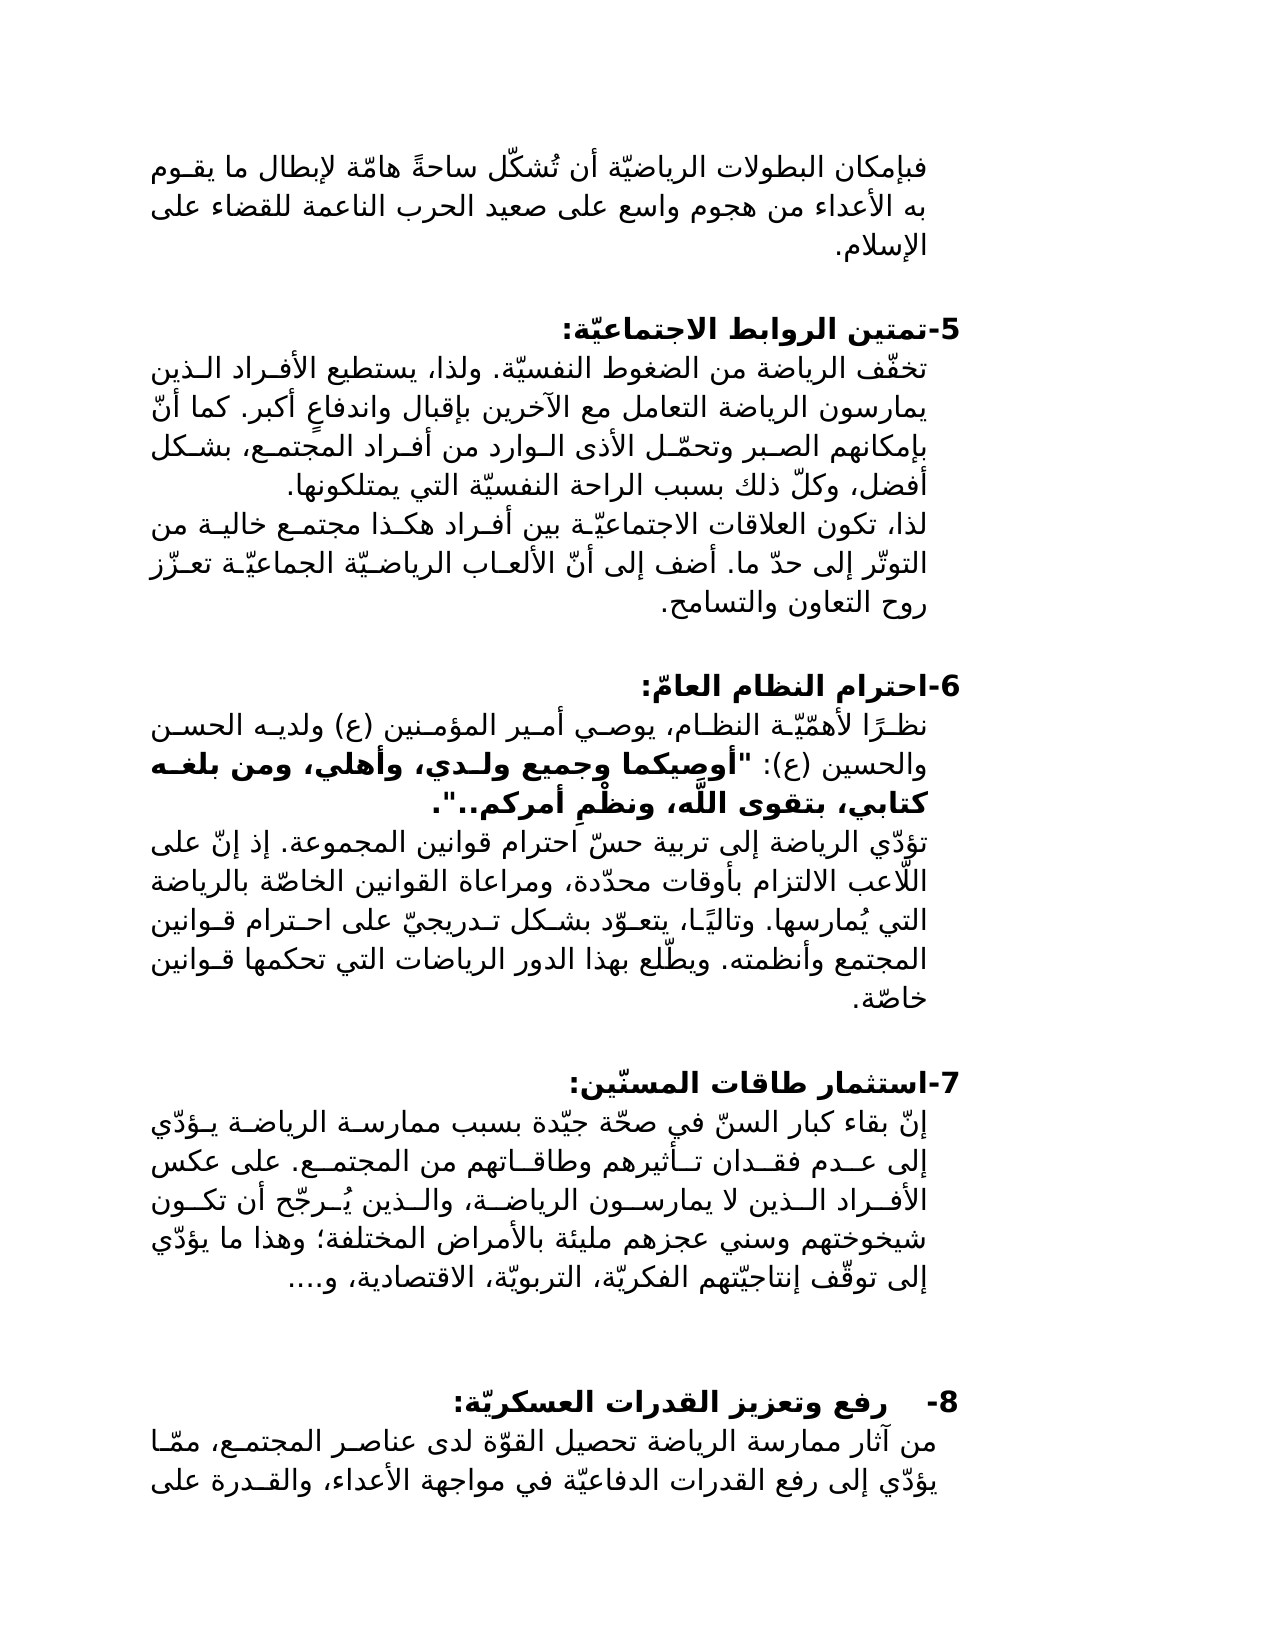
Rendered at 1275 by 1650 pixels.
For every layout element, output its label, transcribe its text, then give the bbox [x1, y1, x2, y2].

text لذا، تكون العلاقات الاجتماعيّة بين أفراد هكذا مجتمع خالية من التوتّر إلى حدّ ما. أضف إلى أنّ الألعاب الرياضيّة الجماعيّة تعزّز روح التعاون والتسامح. [150, 507, 928, 619]
text فبإمكان البطولات الرياضيّة أن تُشكّل ساحةً هامّة لإبطال ما يقوم به الأعداء من هجوم واسع على صعيد الحرب الناعمة للقضاء على الإسلام. [150, 150, 928, 262]
list استثمار طاقات المسنّين: [150, 1066, 1017, 1100]
text تخفّف الرياضة من الضغوط النفسيّة. ولذا، يستطيع الأفراد الذين يمارسون الرياضة التعامل مع الآخرين بإقبال واندفاعٍ أكبر. كما أنّ بإمكانهم الصبر وتحمّل الأذى الوارد من أفراد المجتمع، بشكل أفضل، وكلّ ذلك بسبب الراحة النفسيّة التي يمتلكونها. [150, 351, 928, 502]
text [150, 1424, 937, 1497]
list احترام النظام العامّ: [150, 670, 1017, 704]
list رفع وتعزيز القدرات العسكريّة: [150, 1385, 926, 1419]
text تؤدّي الرياضة إلى تربية حسّ احترام قوانين المجموعة. إذ إنّ على اللّاعب الالتزام بأوقات محدّدة، ومراعاة القوانين الخاصّة بالرياضة التي يُمارسها. وتاليًا، يتعوّد بشكل تدريجيّ على احترام قوانين المجتمع وأنظمته. ويطّلع بهذا الدور الرياضات التي تحكمها قوانين خاصّة. [150, 826, 928, 1015]
text نظرًا لأهمّيّة النظام، يوصي أمير المؤمنين (ع) ولديه الحسن والحسين (ع): "أوصيكما وجميع ولدي، وأهلي، ومن بلغه كتابي، بتقوى اللَّه، ونظْمِ أمركم..". [150, 709, 928, 821]
text إنّ بقاء كبار السنّ في صحّة جيّدة بسبب ممارسة الرياضة يؤدّي إلى عدم فقدان تأثيرهم وطاقاتهم من المجتمع. على عكس الأفراد الذين لا يمارسون الرياضة، والذين يُرجّح أن تكون شيخوختهم وسني عجزهم مليئة بالأمراض المختلفة؛ وهذا ما يؤدّي إلى توقّف إنتاجيّتهم الفكريّة، التربويّة، الاقتصادية، و.... [150, 1105, 928, 1295]
list تمتين الروابط الاجتماعيّة: [150, 312, 1017, 346]
